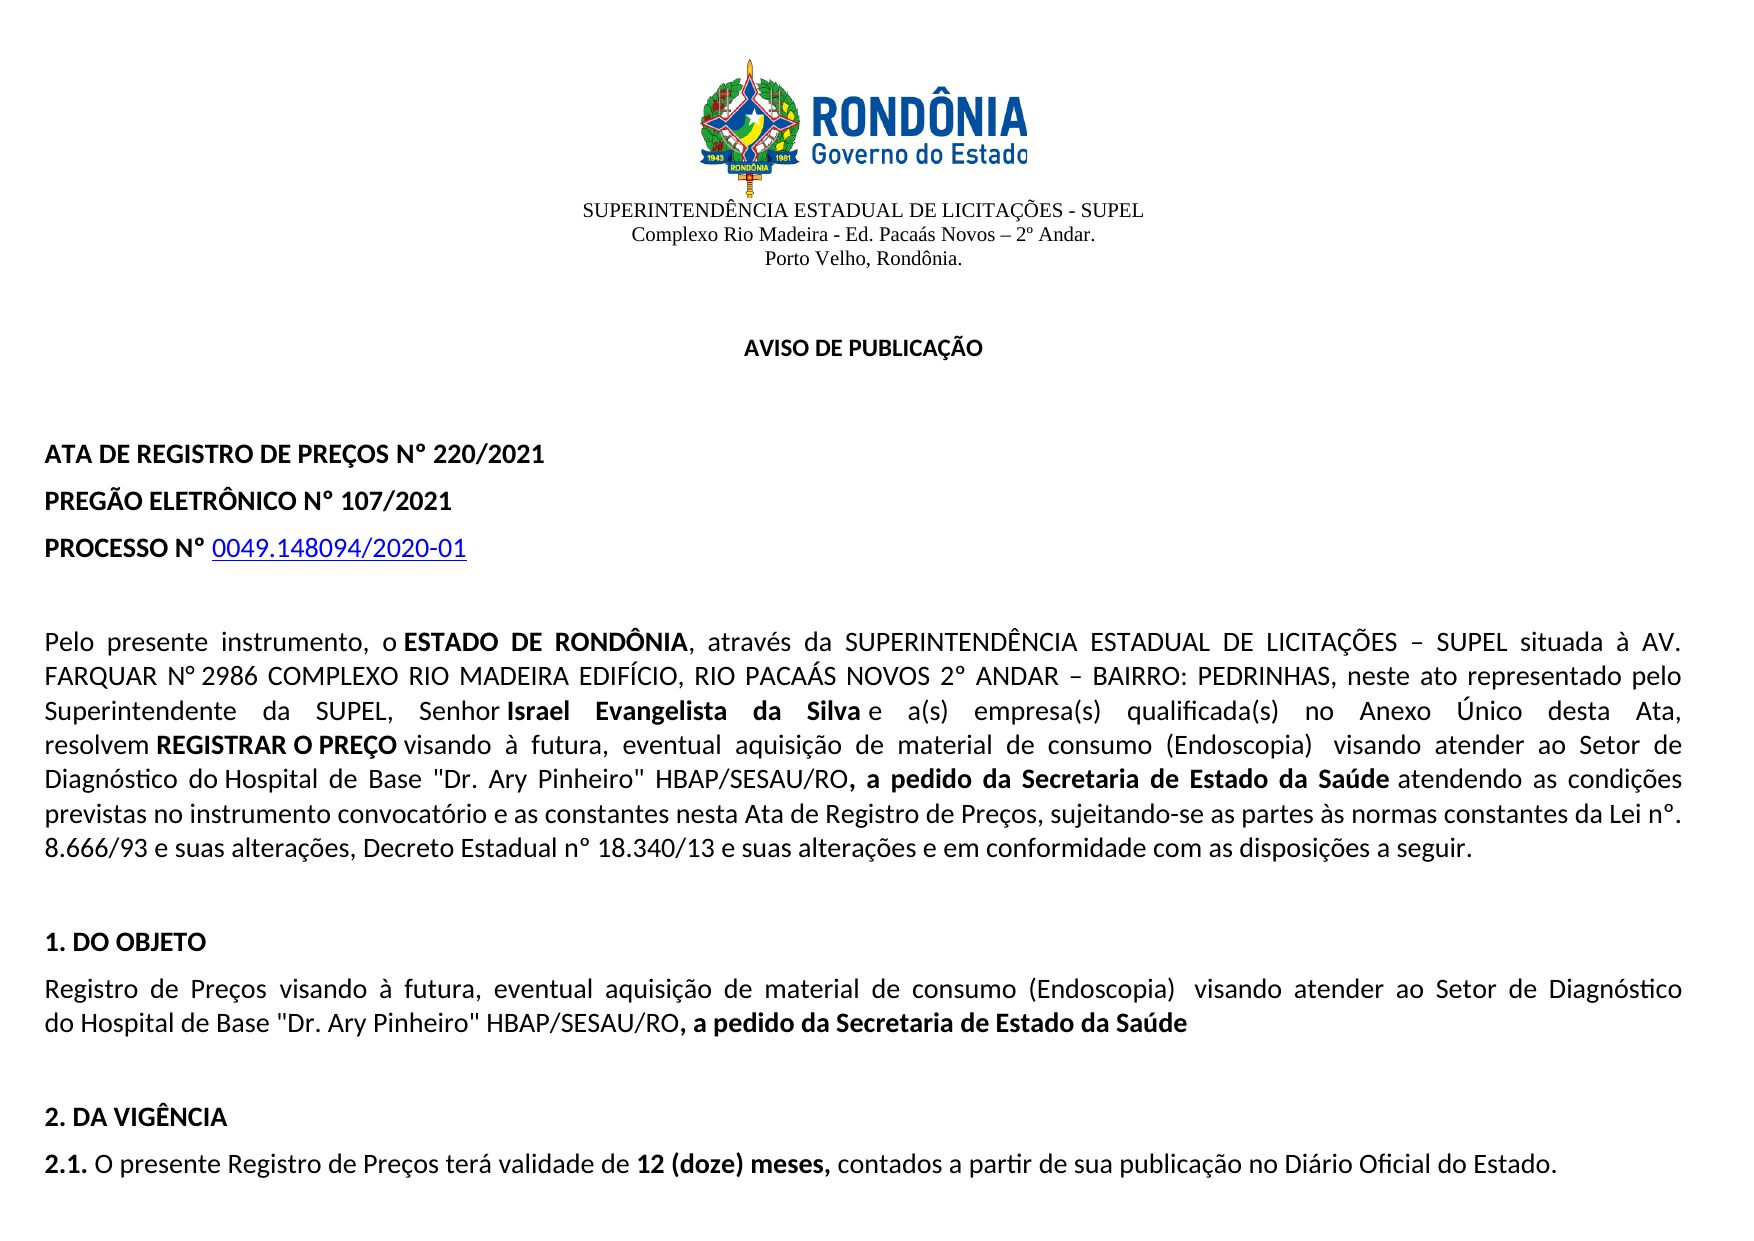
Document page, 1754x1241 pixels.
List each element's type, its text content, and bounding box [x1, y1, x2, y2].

text 1. DO OBJETO [44, 924, 1682, 958]
text Registro de Preços visando à futura, eventual aquisição de material de consumo (Endoscopia) visando atender ao Setor de Diagnóstico do Hospital de Base "Dr. Ary Pinheiro" HBAP/SESAU/RO, a pedido da Secretaria de Estado da Saúde [44, 971, 1682, 1039]
picture [699, 59, 1028, 198]
text 2. DA VIGÊNCIA [44, 1099, 1682, 1133]
text AVISO DE PUBLICAÇÃO [32, 299, 1695, 362]
text Porto Velho, Rondônia. [32, 246, 1695, 270]
text Complexo Rio Madeira - Ed. Pacaás Novos – 2º Andar. [32, 222, 1695, 246]
text ATA DE REGISTRO DE PREÇOS Nº 220/2021 [44, 436, 1682, 471]
text PROCESSO Nº 0049.148094/2020-01 [44, 530, 1682, 564]
text SUPERINTENDÊNCIA ESTADUAL DE LICITAÇÕES - SUPEL [32, 198, 1695, 222]
text Pelo presente instrumento, o ESTADO DE RONDÔNIA, através da SUPERINTENDÊNCIA ESTADUAL DE LICITAÇÕES – SUPEL situada à AV. FARQUAR N° 2986 COMPLEXO RIO MADEIRA EDIFÍCIO, RIO PACAÁS NOVOS 2º ANDAR – BAIRRO: PEDRINHAS, neste ato representado pelo Superintendente da SUPEL, Senhor Israel Evangelista da Silva e a(s) empresa(s) qualificada(s) no Anexo Único desta Ata, resolvem REGISTRAR O PREÇO visando à futura, eventual aquisição de material de consumo (Endoscopia) visando atender ao Setor de Diagnóstico do Hospital de Base "Dr. Ary Pinheiro" HBAP/SESAU/RO, a pedido da Secretaria de Estado da Saúde atendendo as condições previstas no instrumento convocatório e as constantes nesta Ata de Registro de Preços, sujeitando-se as partes às normas constantes da Lei nº. 8.666/93 e suas alterações, Decreto Estadual nº 18.340/13 e suas alterações e em conformidade com as disposições a seguir. [44, 624, 1682, 864]
text PREGÃO ELETRÔNICO Nº 107/2021 [44, 483, 1682, 517]
text 2.1. O presente Registro de Preços terá validade de 12 (doze) meses, contados a partir de sua publicação no Diário Oficial do Estado. [44, 1146, 1682, 1180]
